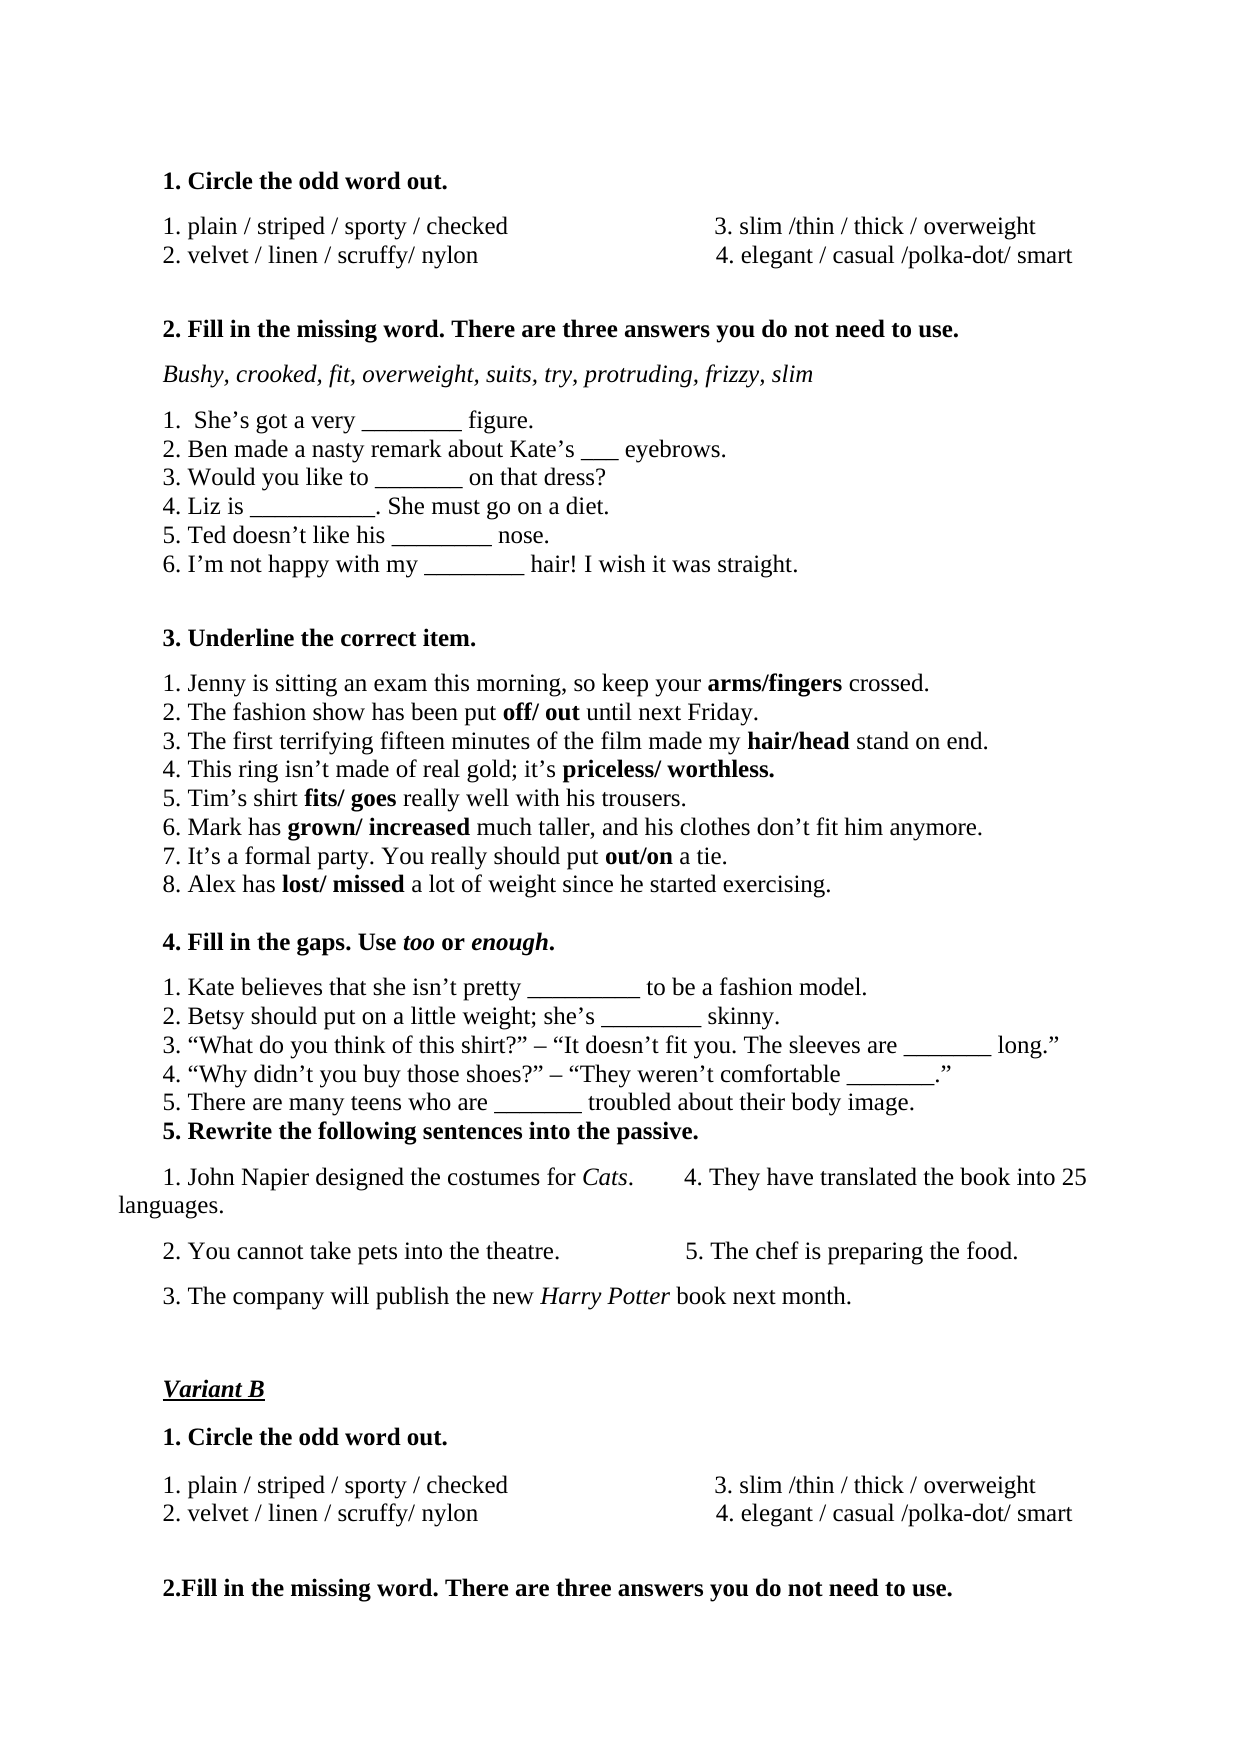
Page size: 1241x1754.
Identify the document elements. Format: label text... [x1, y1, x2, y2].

text 5. Ted doesn’t like his ________ nose. [118, 520, 1152, 549]
text 4. Liz is __________. She must go on a diet. [118, 491, 1152, 520]
text 2.Fill in the missing word. There are three answers you do not need to use. [118, 1573, 1152, 1601]
text 8. Alex has lost/ missed a lot of weight since he started exercising. [118, 869, 1152, 898]
text 6. I’m not happy with my ________ hair! I wish it was straight. [118, 549, 1152, 577]
text 1. plain / striped / sporty / checked 3. slim /thin / thick / overweight [118, 211, 1152, 240]
text 6. Mark has grown/ increased much taller, and his clothes don’t fit him anymore. [118, 812, 1152, 841]
text 7. It’s a formal party. You really should put out/on a tie. [118, 841, 1152, 869]
text 2. Fill in the missing word. There are three answers you do not need to use. [118, 314, 1152, 343]
text 4. Fill in the gaps. Use too or enough. [118, 927, 1152, 956]
text 1. plain / striped / sporty / checked 3. slim /thin / thick / overweight [118, 1470, 1152, 1498]
text 3. “What do you think of this shirt?” – “It doesn’t fit you. The sleeves are _______ long.” [118, 1030, 1152, 1059]
text 2. Ben made a nasty remark about Kate’s ___ eyebrows. [118, 434, 1152, 462]
text 4. “Why didn’t you buy those shoes?” – “They weren’t comfortable _______.” [118, 1059, 1152, 1087]
text 5. There are many teens who are _______ troubled about their body image. [118, 1087, 1152, 1116]
text 2. The fashion show has been put off/ out until next Friday. [118, 697, 1152, 726]
text 5. Rewrite the following sentences into the passive. [118, 1116, 1152, 1145]
text 3. The first terrifying fifteen minutes of the film made my hair/head stand on end. [118, 726, 1152, 754]
text 2. velvet / linen / scruffy/ nylon 4. elegant / casual /polka-dot/ smart [118, 240, 1152, 269]
text 1. John Napier designed the costumes for Cats. 4. They have translated the book into 25 languages. [118, 1162, 1152, 1219]
text 3. Would you like to _______ on that dress? [118, 462, 1152, 491]
text 3. Underline the correct item. [118, 623, 1152, 652]
text 1. Jenny is sitting an exam this morning, so keep your arms/fingers crossed. [118, 668, 1152, 697]
text 1. Kate believes that she isn’t pretty _________ to be a fashion model. [118, 972, 1152, 1001]
text 2. You cannot take pets into the theatre. 5. The chef is preparing the food. [118, 1236, 1152, 1264]
text 1. Circle the odd word out. [118, 1422, 1152, 1451]
text 5. Tim’s shirt fits/ goes really well with his trousers. [118, 783, 1152, 812]
text 1. She’s got a very ________ figure. [118, 405, 1152, 434]
text 2. velvet / linen / scruffy/ nylon 4. elegant / casual /polka-dot/ smart [118, 1498, 1152, 1527]
text 4. This ring isn’t made of real gold; it’s priceless/ worthless. [118, 754, 1152, 783]
text 2. Betsy should put on a little weight; she’s ________ skinny. [118, 1001, 1152, 1030]
text 1. Circle the odd word out. [118, 166, 1152, 194]
text 3. The company will publish the new Harry Potter book next month. [118, 1281, 1152, 1310]
text Bushy, crooked, fit, overweight, suits, try, protruding, frizzy, slim [118, 359, 1152, 388]
text Variant B [118, 1374, 1152, 1403]
